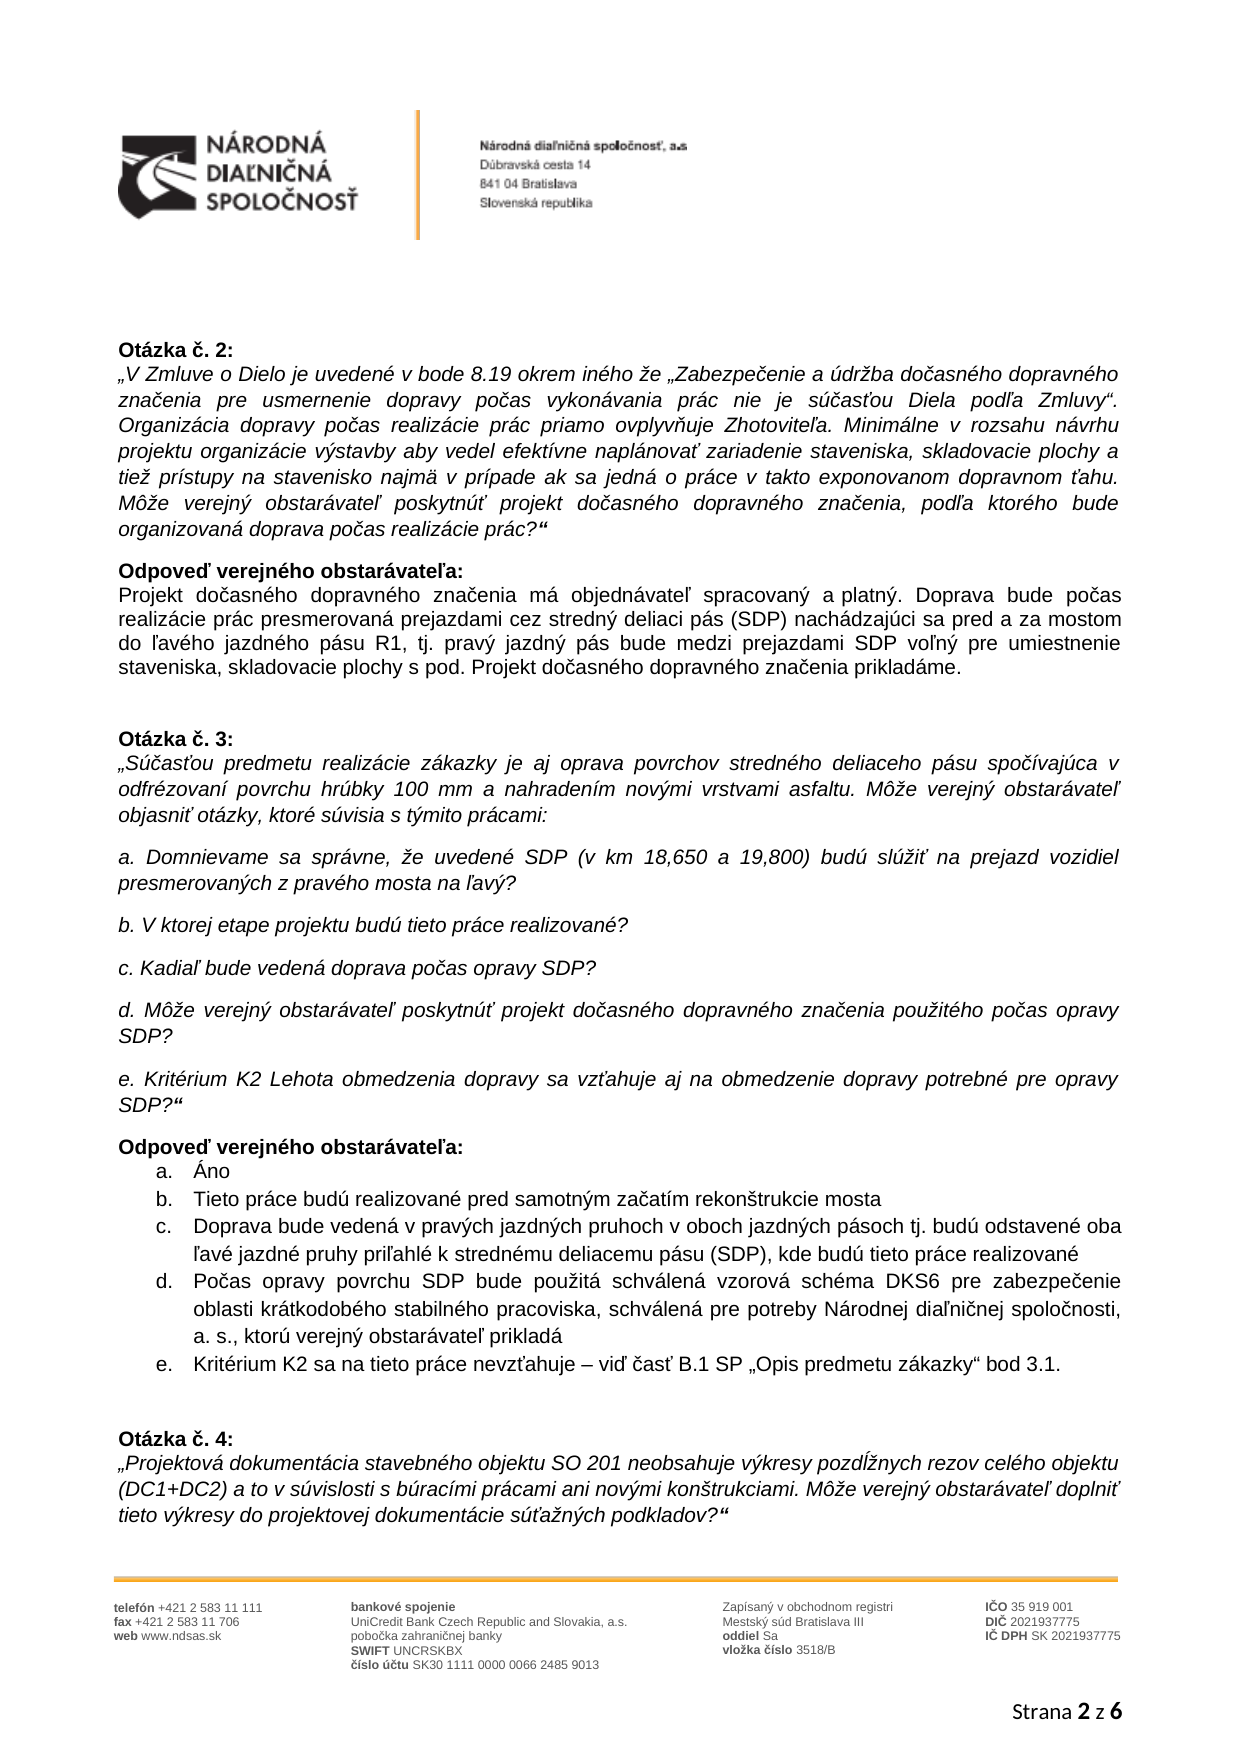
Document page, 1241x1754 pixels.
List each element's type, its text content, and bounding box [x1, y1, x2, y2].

list Doprava bude vedená v pravých jazdných pruhoch v oboch jazdných pásoch tj. budú odstavené oba ľavé jazdné pruhy priľahlé k strednému deliacemu pásu (SDP), kde budú tieto práce realizované [156, 1214, 1122, 1265]
text c. Kadiaľ bude vedená doprava počas opravy SDP? [118, 956, 1122, 980]
text „Súčasťou predmetu realizácie zákazky je aj oprava povrchov stredného deliaceho pásu spočívajúca v odfrézovaní povrchu hrúbky 100 mm a nahradením novými vrstvami asfaltu. Môže verejný obstarávateľ objasniť otázky, ktoré súvisia s týmito prácami: [118, 751, 1122, 826]
list Áno [156, 1159, 1122, 1183]
list Počas opravy povrchu SDP bude použitá schválená vzorová schéma DKS6 pre zabezpečenie oblasti krátkodobého stabilného pracoviska, schválená pre potreby Národnej diaľničnej spoločnosti, a. s., ktorú verejný obstarávateľ prikladá [156, 1269, 1122, 1348]
text d. Môže verejný obstarávateľ poskytnúť projekt dočasného dopravného značenia použitého počas opravy SDP? [118, 998, 1122, 1048]
text b. V ktorej etape projektu budú tieto práce realizované? [118, 913, 1122, 937]
text Otázka č. 3: [118, 727, 1122, 751]
text e. Kritérium K2 Lehota obmedzenia dopravy sa vzťahuje aj na obmedzenie dopravy potrebné pre opravy SDP?“ [118, 1067, 1122, 1116]
text Otázka č. 4: [118, 1427, 1122, 1451]
text Odpoveď verejného obstarávateľa: [118, 1135, 1122, 1159]
text „V Zmluve o Dielo je uvedené v bode 8.19 okrem iného že „Zabezpečenie a údržba dočasného dopravného značenia pre usmernenie dopravy počas vykonávania prác nie je súčasťou Diela podľa Zmluvy“. Organizácia dopravy počas realizácie prác priamo ovplyvňuje Zhotoviteľa. Minimálne v rozsahu návrhu projektu organizácie výstavby aby vedel efektívne naplánovať zariadenie staveniska, skladovacie plochy a tiež prístupy na stavenisko najmä v prípade ak sa jedná o práce v takto exponovanom dopravnom ťahu. Môže verejný obstarávateľ poskytnúť projekt dočasného dopravného značenia, podľa ktorého bude organizovaná doprava počas realizácie prác?“ [118, 362, 1122, 541]
text Odpoveď verejného obstarávateľa: [118, 559, 1122, 583]
text a. Domnievame sa správne, že uvedené SDP (v km 18,650 a 19,800) budú slúžiť na prejazd vozidiel presmerovaných z pravého mosta na ľavý? [118, 845, 1122, 895]
list Kritérium K2 sa na tieto práce nevzťahuje – viď časť B.1 SP „Opis predmetu zákazky“ bod 3.1. [156, 1351, 1122, 1375]
list Tieto práce budú realizované pred samotným začatím rekonštrukcie mosta [156, 1186, 1122, 1210]
text „Projektová dokumentácia stavebného objektu SO 201 neobsahuje výkresy pozdĺžnych rezov celého objektu (DC1+DC2) a to v súvislosti s búracími prácami ani novými konštrukciami. Môže verejný obstarávateľ doplniť tieto výkresy do projektovej dokumentácie súťažných podkladov?“ [118, 1451, 1122, 1526]
text Projekt dočasného dopravného značenia má objednávateľ spracovaný a platný. Doprava bude počas realizácie prác presmerovaná prejazdami cez stredný deliaci pás (SDP) nachádzajúci sa pred a za mostom do ľavého jazdného pásu R1, tj. pravý jazdný pás bude medzi prejazdami SDP voľný pre umiestnenie staveniska, skladovacie plochy s pod. Projekt dočasného dopravného značenia prikladáme. [118, 583, 1122, 679]
text Otázka č. 2: [118, 338, 1122, 362]
